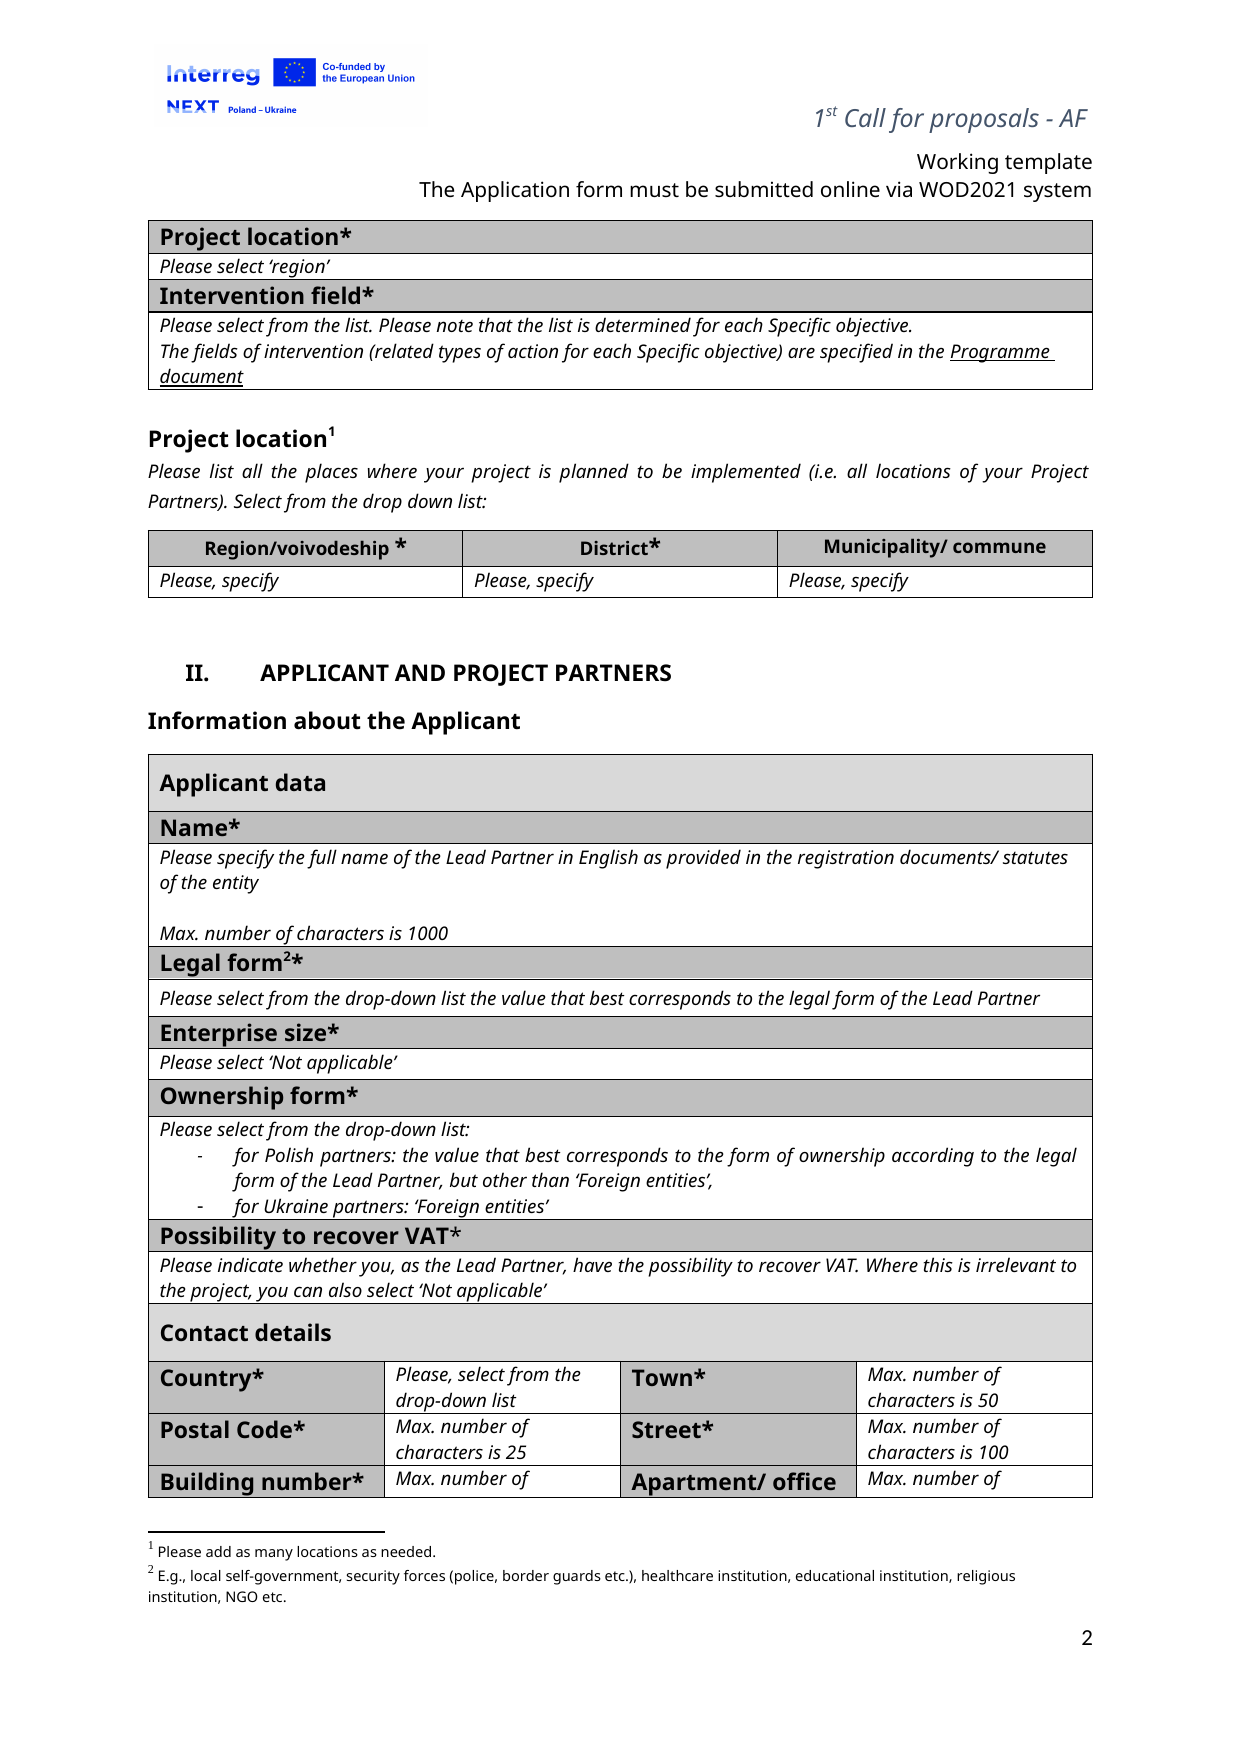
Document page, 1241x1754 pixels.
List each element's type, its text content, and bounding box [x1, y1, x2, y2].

table_cell Building number* [149, 1466, 384, 1497]
text Information about the Applicant [148, 705, 1093, 736]
table_cell Please select from the drop-down list: for Polish partners: the value that best corresponds to the form of ownership according to the legal form of the Lead Partner, but other than ‘Foreign entities’, for Ukraine partners: ‘Foreign entities’ [149, 1117, 1092, 1219]
table_cell Please, specify [149, 567, 462, 597]
table_cell Street* [621, 1414, 856, 1465]
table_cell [385, 1466, 620, 1497]
table_cell Legal form* [149, 947, 1092, 978]
table_cell Postal Code* [149, 1414, 384, 1465]
table_cell Town* [621, 1362, 856, 1413]
table_cell Name* [149, 812, 1092, 843]
list APPLICANT AND PROJECT PARTNERS [185, 657, 1093, 688]
table_cell Intervention field* [149, 280, 1092, 311]
text Please list all the places where your project is planned to be implemented (i.e. all locations of your Project Partners). Select from the drop down list: [148, 459, 1093, 513]
table_cell Max. number of characters is 25 [385, 1414, 620, 1465]
table_cell Contact details [149, 1304, 1092, 1361]
table_cell Please select from the list. Please note that the list is determined for each Specific objective. The fields of intervention (related types of action for each Specific objective) are specified in the Programme document [149, 313, 1092, 389]
picture [153, 44, 429, 127]
table_cell Possibility to recover VAT* [149, 1220, 1092, 1251]
table_header Region/voivodeship * [149, 531, 462, 566]
table_header District* [463, 531, 777, 566]
table_cell Please, specify [463, 567, 777, 597]
table_cell Max. number of characters is 100 [857, 1414, 1092, 1465]
table_cell Country* [149, 1362, 384, 1413]
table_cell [621, 1466, 856, 1497]
table_cell Max. number of characters is 50 [857, 1362, 1092, 1413]
table_cell Please select from the drop-down list the value that best corresponds to the legal form of the Lead Partner [149, 980, 1092, 1016]
table_header Municipality/ commune [778, 531, 1092, 566]
table_cell Please indicate whether you, as the Lead Partner, have the possibility to recover VAT. Where this is irrelevant to the project, you can also select ‘Not applicable’ [149, 1252, 1092, 1303]
table_cell Project location* [149, 221, 1092, 253]
table_cell Enterprise size* [149, 1017, 1092, 1048]
table_header Applicant data [149, 755, 1092, 811]
table_cell Please, select from the drop-down list [385, 1362, 620, 1413]
table_cell Please select ‘region’ [149, 254, 1092, 279]
table_cell Please, specify [778, 567, 1092, 597]
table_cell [857, 1466, 1092, 1497]
table_cell Ownership form* [149, 1080, 1092, 1116]
table_cell Please select ‘Not applicable’ [149, 1049, 1092, 1079]
text Project location [148, 423, 1093, 454]
table_cell Please specify the full name of the Lead Partner in English as provided in the registration documents/ statutes of the entity Max. number of characters is 1000 [149, 844, 1092, 946]
